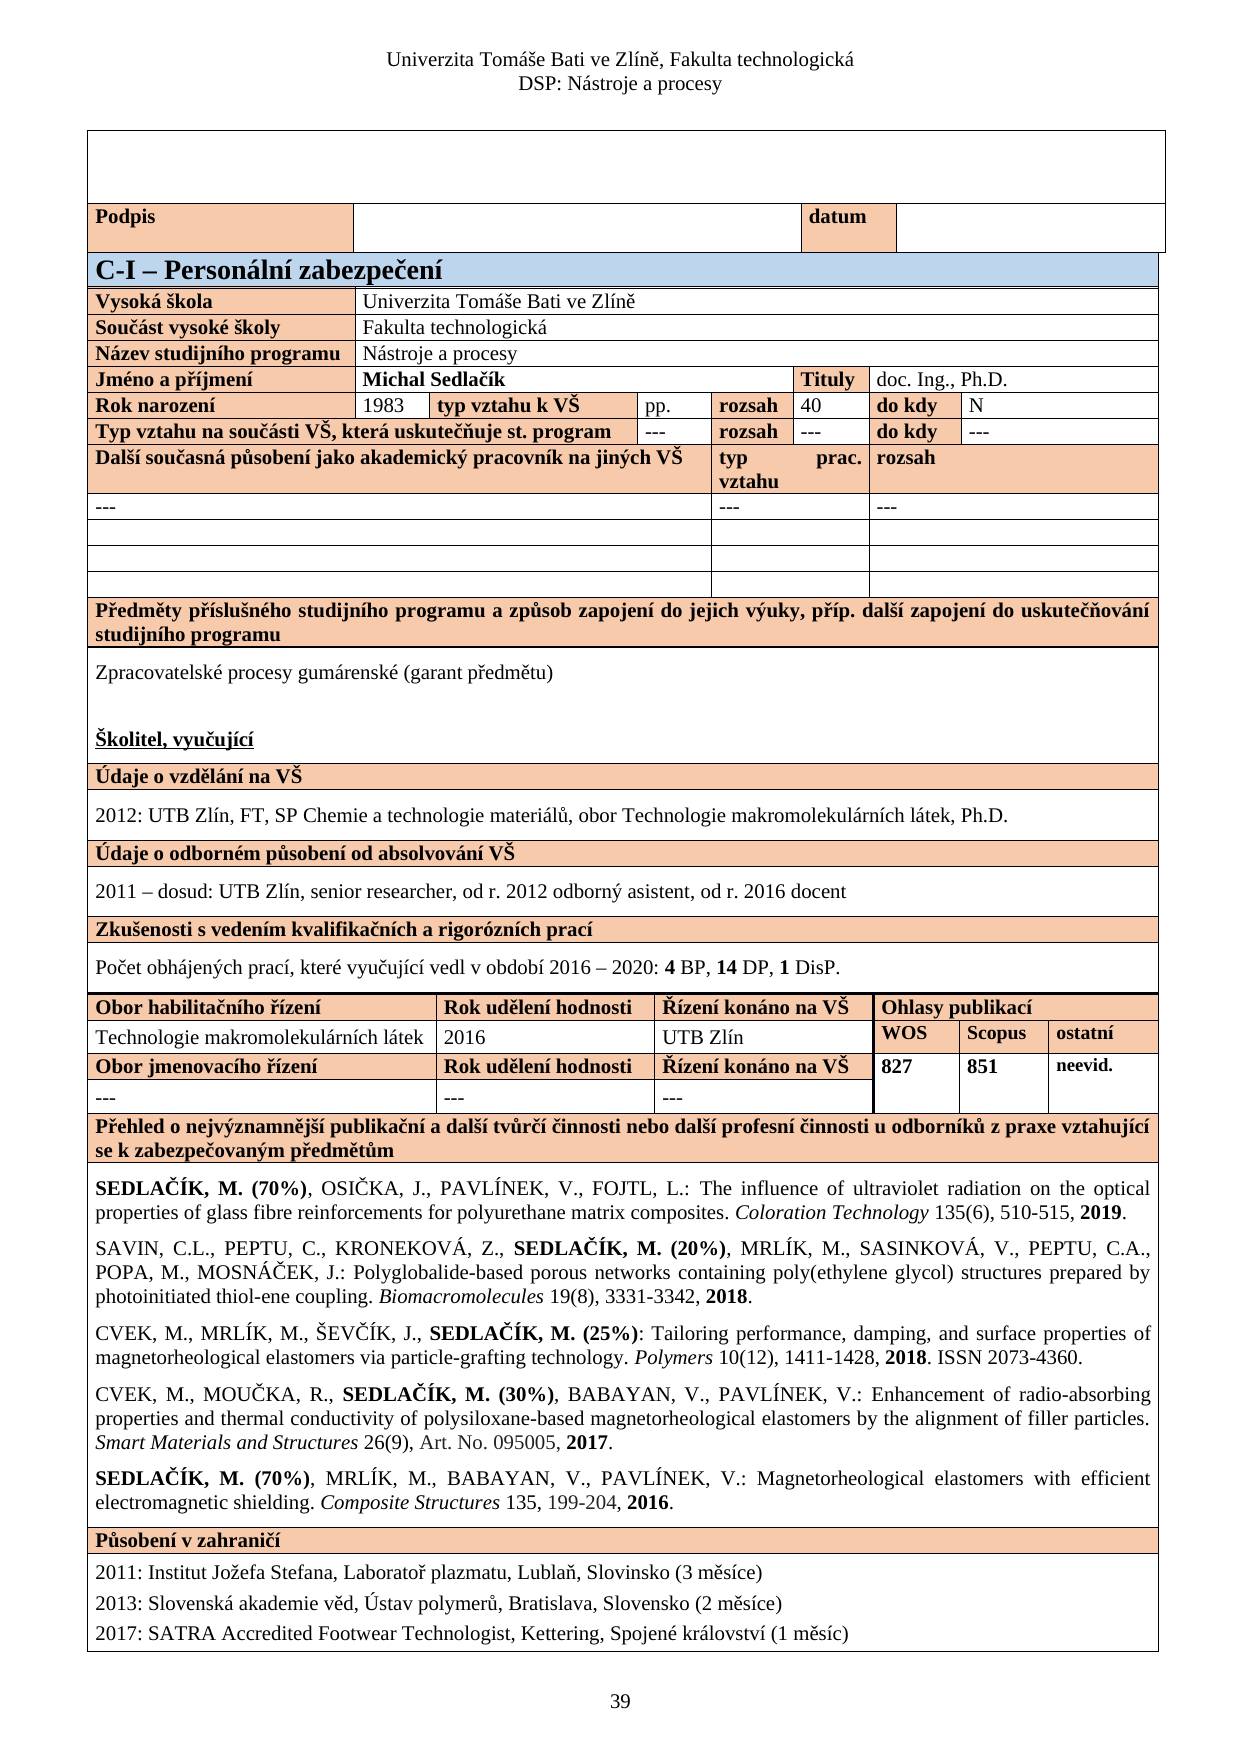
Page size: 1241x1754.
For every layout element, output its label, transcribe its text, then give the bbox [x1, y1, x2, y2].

table_cell --- [794, 419, 869, 444]
table_cell Podpis [88, 204, 353, 252]
table_cell Vysoká škola [88, 289, 355, 314]
table_cell rozsah [712, 393, 793, 418]
table_cell --- [88, 494, 711, 519]
table_cell --- [437, 1080, 654, 1113]
table_cell --- [88, 1080, 436, 1113]
table_cell Jméno a příjmení [88, 367, 355, 392]
table_cell [712, 546, 869, 571]
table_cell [88, 131, 1165, 203]
table_cell 1983 [356, 393, 429, 418]
table_cell UTB Zlín [655, 1021, 872, 1053]
table_cell [88, 520, 711, 545]
table_cell C-I – Personální zabezpečení [88, 253, 1158, 286]
table_cell [354, 204, 801, 252]
table_cell SEDLAČÍK, M. (70%), OSIČKA, J., PAVLÍNEK, V., FOJTL, L.: The influence of ultraviolet radiation on the optical properties of glass fibre reinforcements for polyurethane matrix composites. Coloration Technology 135(6), 510-515, 2019. SAVIN, C.L., PEPTU, C., KRONEKOVÁ, Z., SEDLAČÍK, M. (20%), MRLÍK, M., SASINKOVÁ, V., PEPTU, C.A., POPA, M., MOSNÁČEK, J.: Polyglobalide-based porous networks containing poly(ethylene glycol) structures prepared by photoinitiated thiol-ene coupling. Biomacromolecules 19(8), 3331-3342, 2018. CVEK, M., MRLÍK, M., ŠEVČÍK, J., SEDLAČÍK, M. (25%): Tailoring performance, damping, and surface properties of magnetorheological elastomers via particle-grafting technology. Polymers 10(12), 1411-1428, 2018. ISSN 2073-4360. CVEK, M., MOUČKA, R., SedlaČÍk, M. (30%), BABAYAN, V., PavlÍnek, V.: Enhancement of radio-absorbing properties and thermal conductivity of polysiloxane-based magnetorheological elastomers by the alignment of filler particles. Smart Materials and Structures 26(9), Art. No. 095005, 2017. SEDLAČÍK, M. (70%), MRLÍK, M., BABAYAN, V., PAVLÍNEK, V.: Magnetorheological elastomers with efficient electromagnetic shielding. Composite Structures 135, 199-204, 2016. [88, 1163, 1158, 1527]
table_cell Počet obhájených prací, které vyučující vedl v období 2016 – 2020: 4 BP, 14 DP, 1 DisP. [88, 943, 1158, 992]
table_cell --- [870, 494, 1158, 519]
table_cell neevid. [1049, 1054, 1158, 1113]
table_cell 2012: UTB Zlín, FT, SP Chemie a technologie materiálů, obor Technologie makromolekulárních látek, Ph.D. [88, 790, 1158, 839]
table_cell Působení v zahraničí [88, 1528, 1158, 1553]
table_cell [870, 572, 1158, 597]
table_cell Další současná působení jako akademický pracovník na jiných VŠ [88, 445, 711, 493]
table_cell 827 [875, 1054, 959, 1113]
table_cell 851 [960, 1054, 1048, 1113]
table_cell Údaje o odborném působení od absolvování VŠ [88, 841, 1158, 866]
table_cell Předměty příslušného studijního programu a způsob zapojení do jejich výuky, příp. další zapojení do uskutečňování studijního programu [88, 598, 1158, 646]
table_cell Součást vysoké školy [88, 315, 355, 340]
table_cell doc. Ing., Ph.D. [870, 367, 1158, 392]
table_cell 2016 [437, 1021, 654, 1053]
table_cell rozsah [712, 419, 793, 444]
table_cell WOS [875, 1021, 959, 1053]
table_cell [88, 572, 711, 597]
table_cell --- [655, 1080, 872, 1113]
table_cell Zpracovatelské procesy gumárenské (garant předmětu) Školitel, vyučující [88, 648, 1158, 763]
table_cell Univerzita Tomáše Bati ve Zlíně [356, 289, 1158, 314]
table_cell datum [802, 204, 896, 252]
table_cell pp. [638, 393, 711, 418]
table_cell Rok udělení hodnosti [437, 995, 654, 1020]
table_cell typ vztahu k VŠ [430, 393, 637, 418]
table_cell [712, 572, 869, 597]
table_cell rozsah [870, 445, 1158, 493]
table_cell [897, 204, 1165, 252]
table_cell --- [712, 494, 869, 519]
table_cell Obor jmenovacího řízení [88, 1054, 436, 1079]
table_cell ostatní [1049, 1021, 1158, 1053]
table_cell Přehled o nejvýznamnější publikační a další tvůrčí činnosti nebo další profesní činnosti u odborníků z praxe vztahující se k zabezpečovaným předmětům [88, 1114, 1158, 1162]
table_cell Rok udělení hodnosti [437, 1054, 654, 1079]
table_cell Michal Sedlačík [356, 367, 793, 392]
table_cell Fakulta technologická [356, 315, 1158, 340]
table_cell Tituly [794, 367, 869, 392]
table_cell Ohlasy publikací [875, 995, 1158, 1020]
table_cell do kdy [870, 419, 961, 444]
table_cell --- [962, 419, 1158, 444]
table_cell [870, 546, 1158, 571]
table_cell Obor habilitačního řízení [88, 995, 436, 1020]
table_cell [88, 1554, 1158, 1651]
table_cell N [962, 393, 1158, 418]
table_cell [712, 520, 869, 545]
table_cell --- [638, 419, 711, 444]
table_cell do kdy [870, 393, 961, 418]
table_cell [88, 546, 711, 571]
table_cell [870, 520, 1158, 545]
table_cell Typ vztahu na součásti VŠ, která uskutečňuje st. program [88, 419, 637, 444]
table_cell Řízení konáno na VŠ [655, 1054, 872, 1079]
table_cell Název studijního programu [88, 341, 355, 366]
table_cell Řízení konáno na VŠ [655, 995, 872, 1020]
table_cell Údaje o vzdělání na VŠ [88, 764, 1158, 789]
table_cell 40 [794, 393, 869, 418]
table_cell Technologie makromolekulárních látek [88, 1021, 436, 1053]
table_cell Nástroje a procesy [356, 341, 1158, 366]
table_cell Rok narození [88, 393, 355, 418]
table_cell typ prac. vztahu [712, 445, 869, 493]
table_cell 2011 – dosud: UTB Zlín, senior researcher, od r. 2012 odborný asistent, od r. 2016 docent [88, 867, 1158, 916]
table_cell Scopus [960, 1021, 1048, 1053]
table_cell Zkušenosti s vedením kvalifikačních a rigorózních prací [88, 917, 1158, 942]
